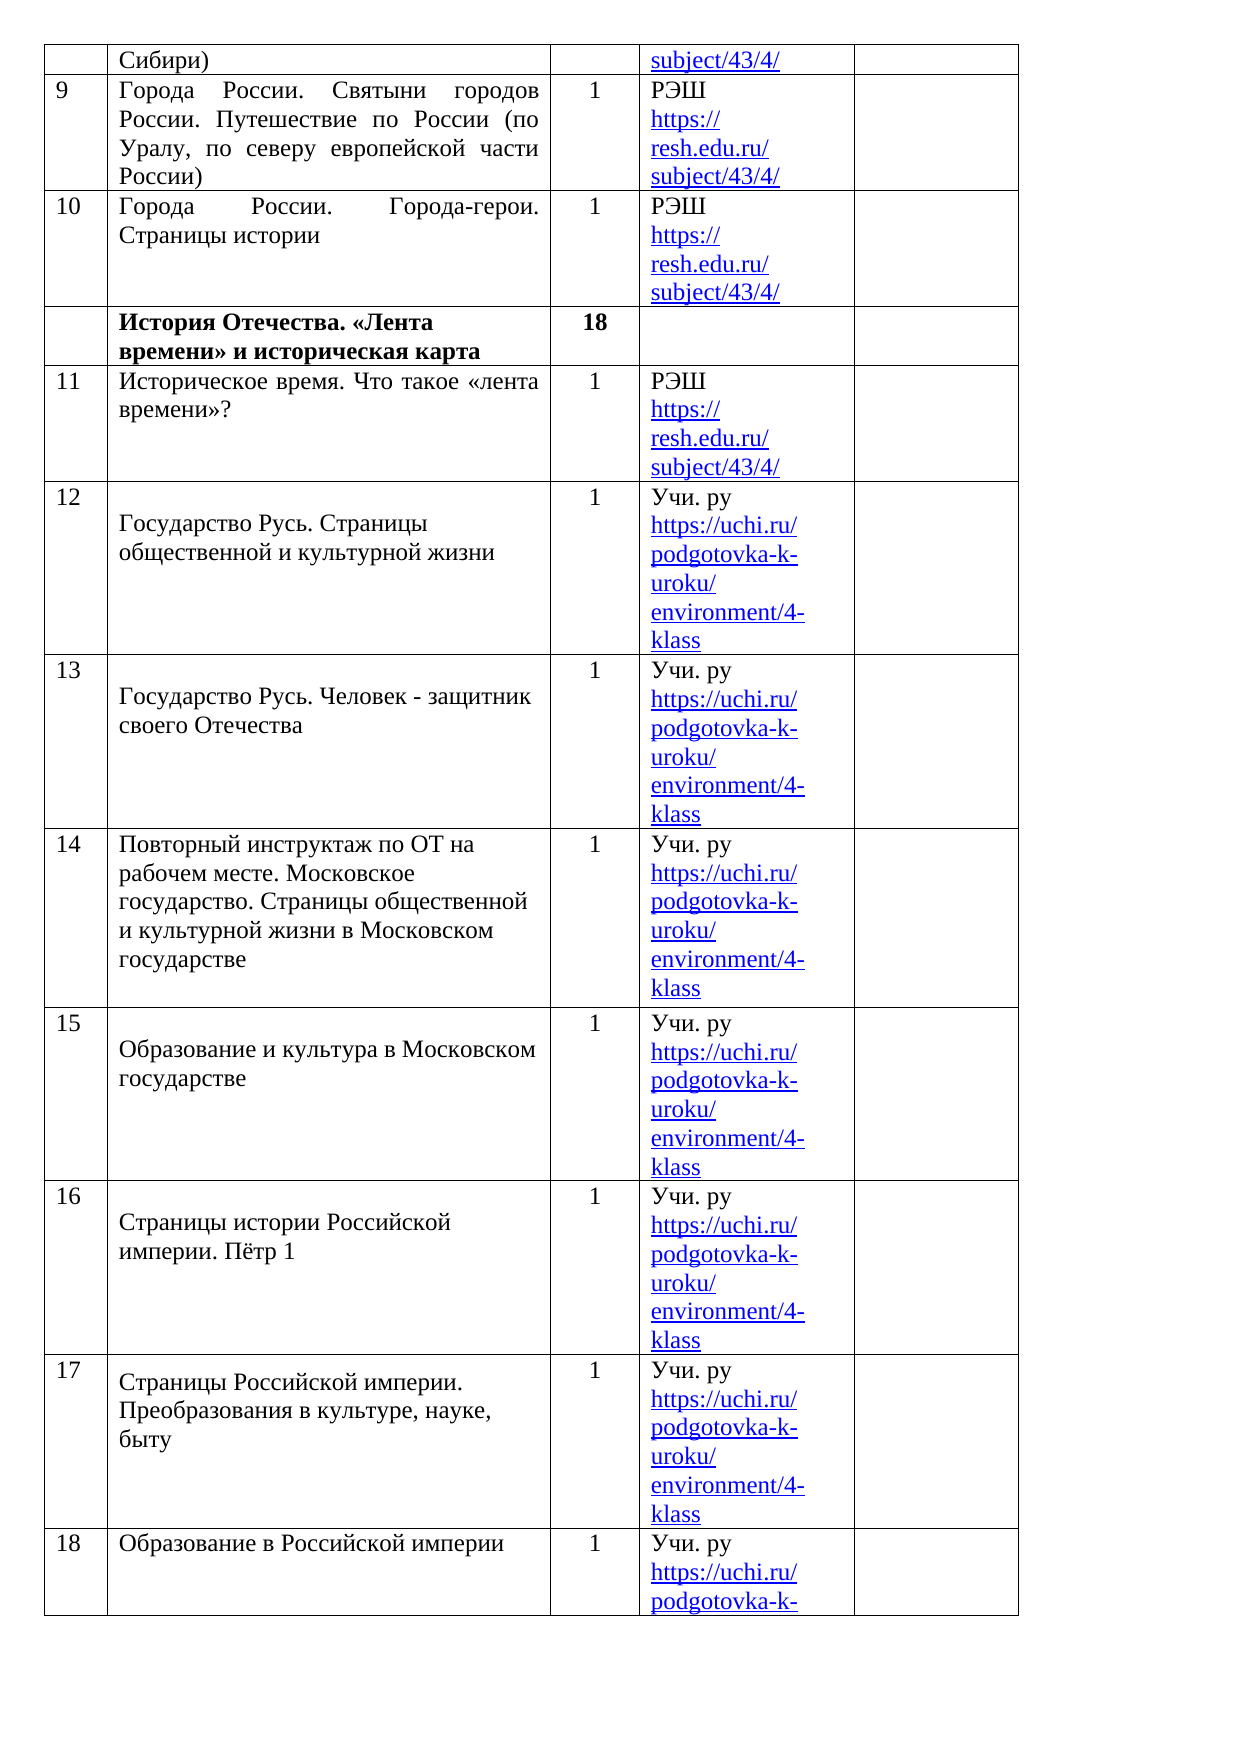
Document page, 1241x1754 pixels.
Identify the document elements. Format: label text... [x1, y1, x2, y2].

table_cell 1 [551, 482, 639, 654]
table_cell 15 [45, 1008, 107, 1180]
table_cell Учи. ру https://uchi.ru/podgotovka-k-uroku/environment/4-klass [640, 655, 854, 828]
table_cell [855, 482, 1018, 654]
table_cell Историческое время. Что такое «лента времени»? [108, 366, 550, 481]
table_cell Государство Русь. Страницы общественной и культурной жизни [108, 482, 550, 654]
table_cell 8 [45, 45, 107, 74]
table_cell 18 [45, 1529, 107, 1615]
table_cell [108, 1529, 550, 1615]
table_cell 1 [551, 75, 639, 190]
table_cell 16 [45, 1181, 107, 1354]
table_cell Страницы Российской империи. Преобразования в культуре, науке, быту [108, 1355, 550, 1527]
table_cell [855, 829, 1018, 1007]
table_cell [855, 307, 1018, 365]
table_cell Учи. ру https://uchi.ru/podgotovka-k-uroku/environment/4-klass [640, 1008, 854, 1180]
table_cell РЭШ https://resh.edu.ru/subject/43/4/ [640, 191, 854, 306]
table_cell [855, 191, 1018, 306]
table_cell [855, 366, 1018, 481]
table_cell 18 [551, 307, 639, 365]
table_cell Страницы истории Российской империи. Пётр 1 [108, 1181, 550, 1354]
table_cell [640, 1529, 854, 1615]
table_cell 1 [551, 1181, 639, 1354]
table_cell 1 [551, 1355, 639, 1527]
table_cell РЭШ https://resh.edu.ru/subject/43/4/ [640, 366, 854, 481]
table_cell Города России. Святыни городов России. Путешествие по России (по Уралу, по северу европейской части России) [108, 75, 550, 190]
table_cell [640, 1355, 854, 1527]
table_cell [108, 45, 550, 74]
table_cell 17 [45, 1355, 107, 1527]
table_cell Образование и культура в Московском государстве [108, 1008, 550, 1180]
table_cell 11 [45, 366, 107, 481]
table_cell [640, 45, 854, 74]
table_cell Учи. ру https://uchi.ru/podgotovka-k-uroku/environment/4-klass [640, 1181, 854, 1354]
table_cell 1 [551, 829, 639, 1007]
table_cell 14 [45, 829, 107, 1007]
table_cell История Отечества. «Лента времени» и историческая карта [108, 307, 550, 365]
table_cell [855, 1529, 1018, 1615]
table_cell 9 [45, 75, 107, 190]
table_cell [640, 75, 854, 190]
table_cell 13 [45, 655, 107, 828]
table_cell [640, 307, 854, 365]
table_cell Учи. ру https://uchi.ru/podgotovka-k-uroku/environment/4-klass [640, 482, 854, 654]
table_cell [855, 75, 1018, 190]
table_cell Повторный инструктаж по ОТ на рабочем месте. Московское государство. Страницы общественной и культурной жизни в Московском государстве [108, 829, 550, 1007]
table_cell 12 [45, 482, 107, 654]
table_cell 1 [551, 366, 639, 481]
table_cell 1 [551, 1529, 639, 1615]
table_cell 1 [551, 1008, 639, 1180]
table_cell 1 [551, 191, 639, 306]
table_cell 1 [551, 655, 639, 828]
table_cell [855, 1008, 1018, 1180]
table_cell 1 [551, 45, 639, 74]
table_cell [855, 1181, 1018, 1354]
table_cell Города России. Города-герои. Страницы истории [108, 191, 550, 306]
table_cell [855, 1355, 1018, 1527]
table_cell [855, 655, 1018, 828]
table_cell [45, 307, 107, 365]
table_cell 10 [45, 191, 107, 306]
table_cell Учи. ру https://uchi.ru/podgotovka-k-uroku/environment/4-klass [640, 829, 854, 1007]
table_cell [855, 45, 1018, 74]
table_cell Государство Русь. Человек - защитник своего Отечества [108, 655, 550, 828]
